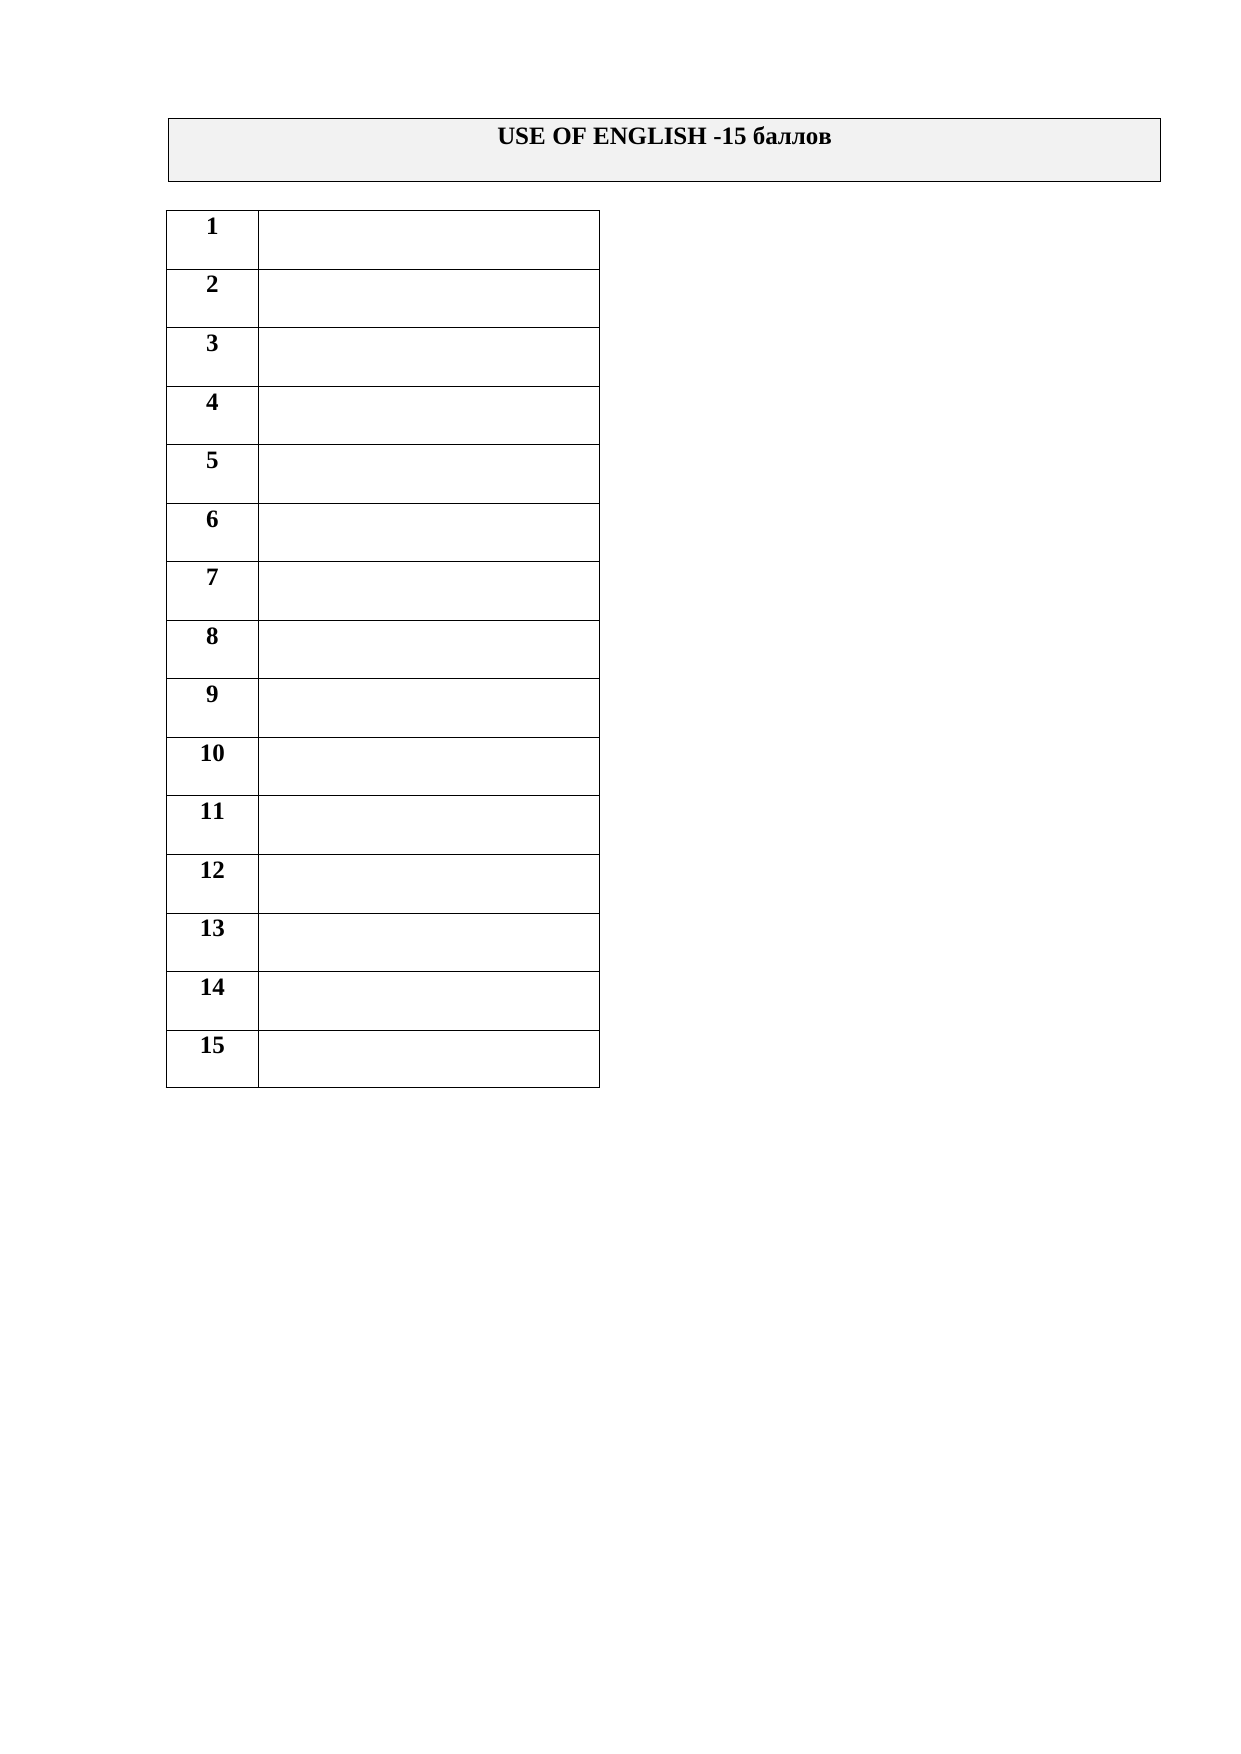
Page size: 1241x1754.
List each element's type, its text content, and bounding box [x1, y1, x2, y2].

table_cell [259, 445, 599, 503]
table_cell 14 [167, 972, 258, 1029]
table_cell [259, 679, 599, 737]
table_cell [259, 387, 599, 444]
table_cell [259, 738, 599, 795]
table_cell 13 [167, 914, 258, 971]
table_cell 10 [167, 738, 258, 795]
table_cell [259, 504, 599, 561]
text USE OF ENGLISH -15 баллов [169, 119, 1160, 147]
table_cell [259, 914, 599, 971]
table_cell [259, 621, 599, 678]
table_cell 4 [167, 387, 258, 444]
table_cell 8 [167, 621, 258, 678]
table_cell [259, 328, 599, 386]
table_cell 9 [167, 679, 258, 737]
table_cell [259, 855, 599, 912]
table_cell 2 [167, 270, 258, 327]
table_cell 11 [167, 796, 258, 854]
table_cell [259, 562, 599, 620]
table_cell [259, 1031, 599, 1087]
table_cell [259, 972, 599, 1029]
table_cell 5 [167, 445, 258, 503]
table_cell [259, 796, 599, 854]
table_cell 15 [167, 1031, 258, 1087]
table_cell 12 [167, 855, 258, 912]
table_cell 3 [167, 328, 258, 386]
table_header 1 [167, 211, 258, 268]
table_cell 6 [167, 504, 258, 561]
table_cell 7 [167, 562, 258, 620]
table_header [259, 211, 599, 268]
table_cell [259, 270, 599, 327]
